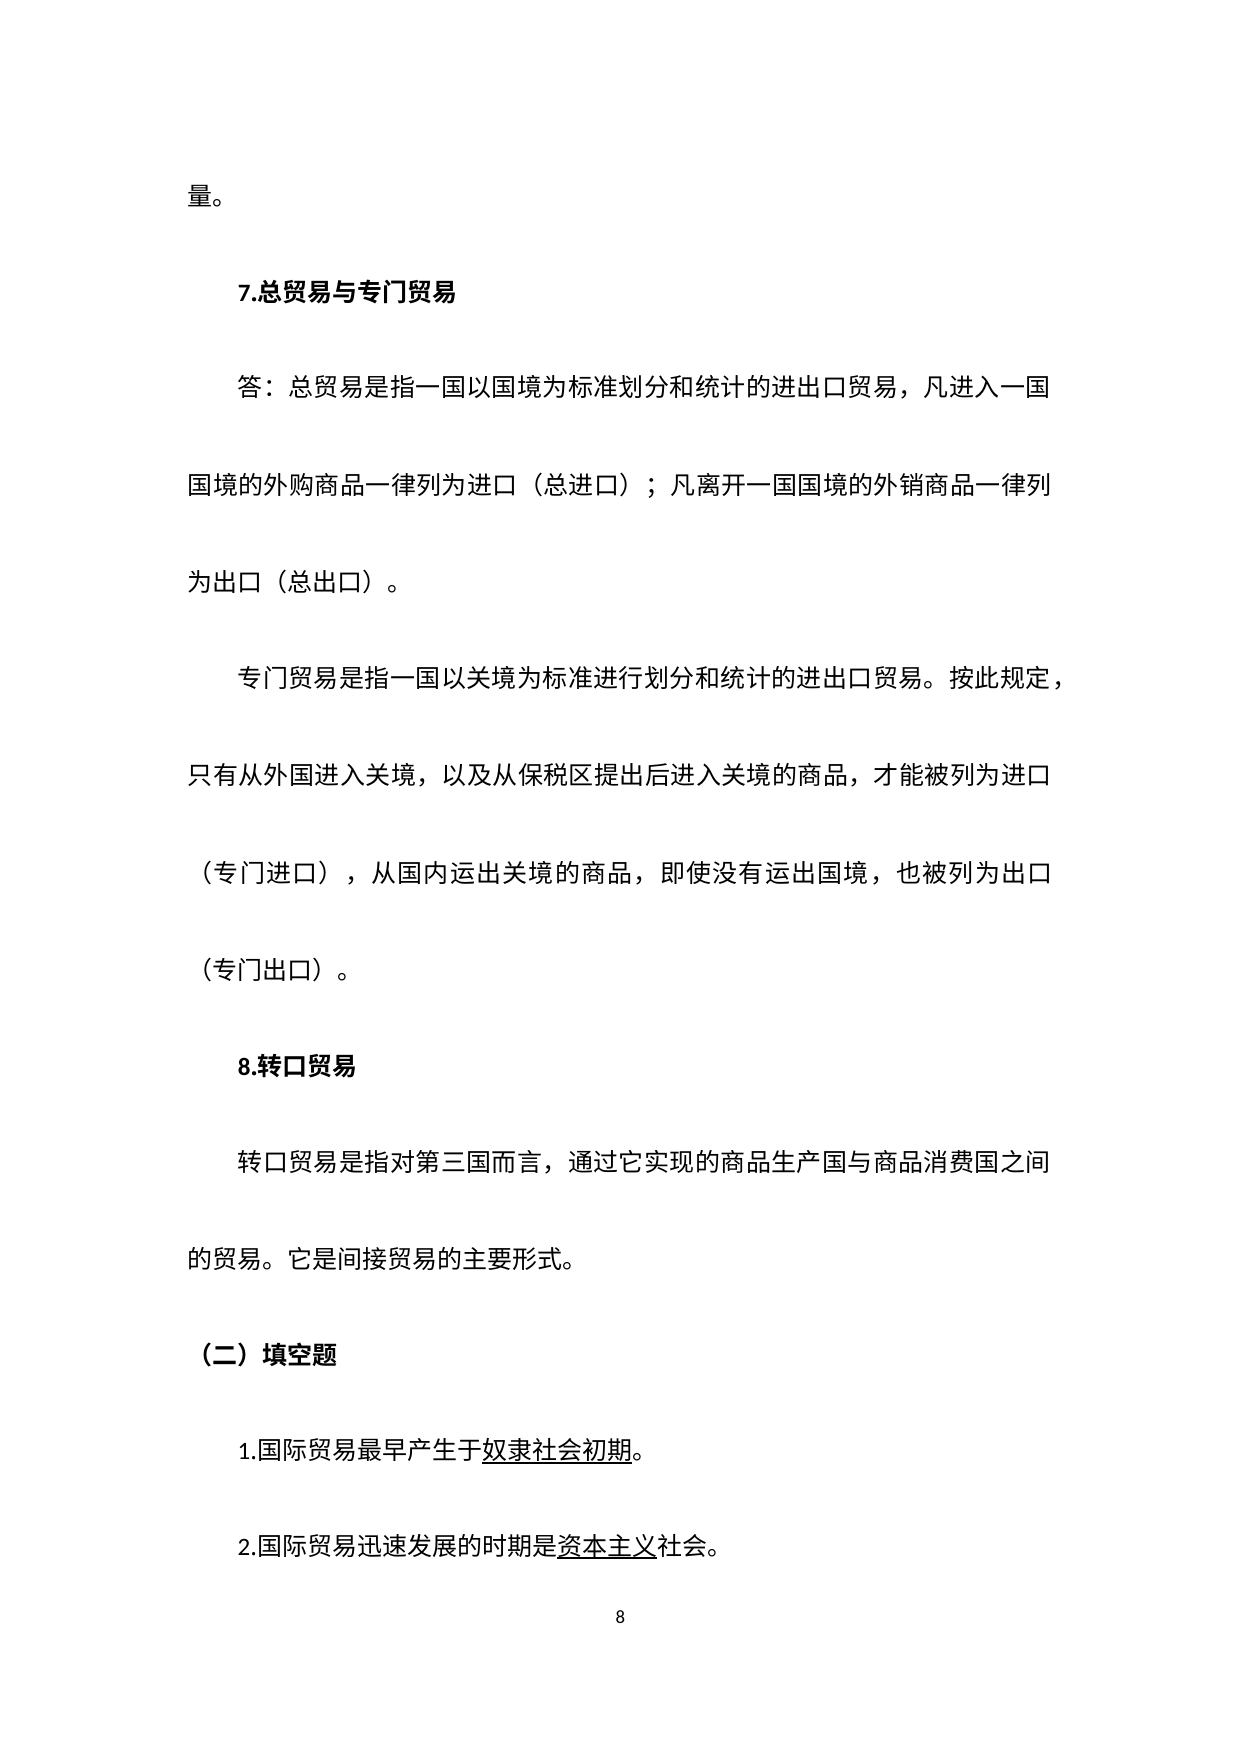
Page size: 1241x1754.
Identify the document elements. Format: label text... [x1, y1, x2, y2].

text 转口贸易是指对第三国而言，通过它实现的商品生产国与商品消费国之间的贸易。它是间接贸易的主要形式。 [187, 1128, 1053, 1290]
text 8.转口贸易 [187, 1032, 1053, 1097]
text 答：总贸易是指一国以国境为标准划分和统计的进出口贸易，凡进入一国国境的外购商品一律列为进口（总进口）；凡离开一国国境的外销商品一律列为出口（总出口）。 [187, 353, 1053, 613]
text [187, 162, 1053, 227]
text 2.国际贸易迅速发展的时期是资本主义社会。 [187, 1512, 1053, 1577]
text 7.总贸易与专门贸易 [187, 258, 1053, 323]
text 专门贸易是指一国以关境为标准进行划分和统计的进出口贸易。按此规定，只有从外国进入关境，以及从保税区提出后进入关境的商品，才能被列为进口（专门进口），从国内运出关境的商品，即使没有运出国境，也被列为出口（专门出口）。 [187, 644, 1053, 1001]
text （二）填空题 [187, 1321, 1053, 1386]
text 1.国际贸易最早产生于奴隶社会初期。 [187, 1416, 1053, 1481]
